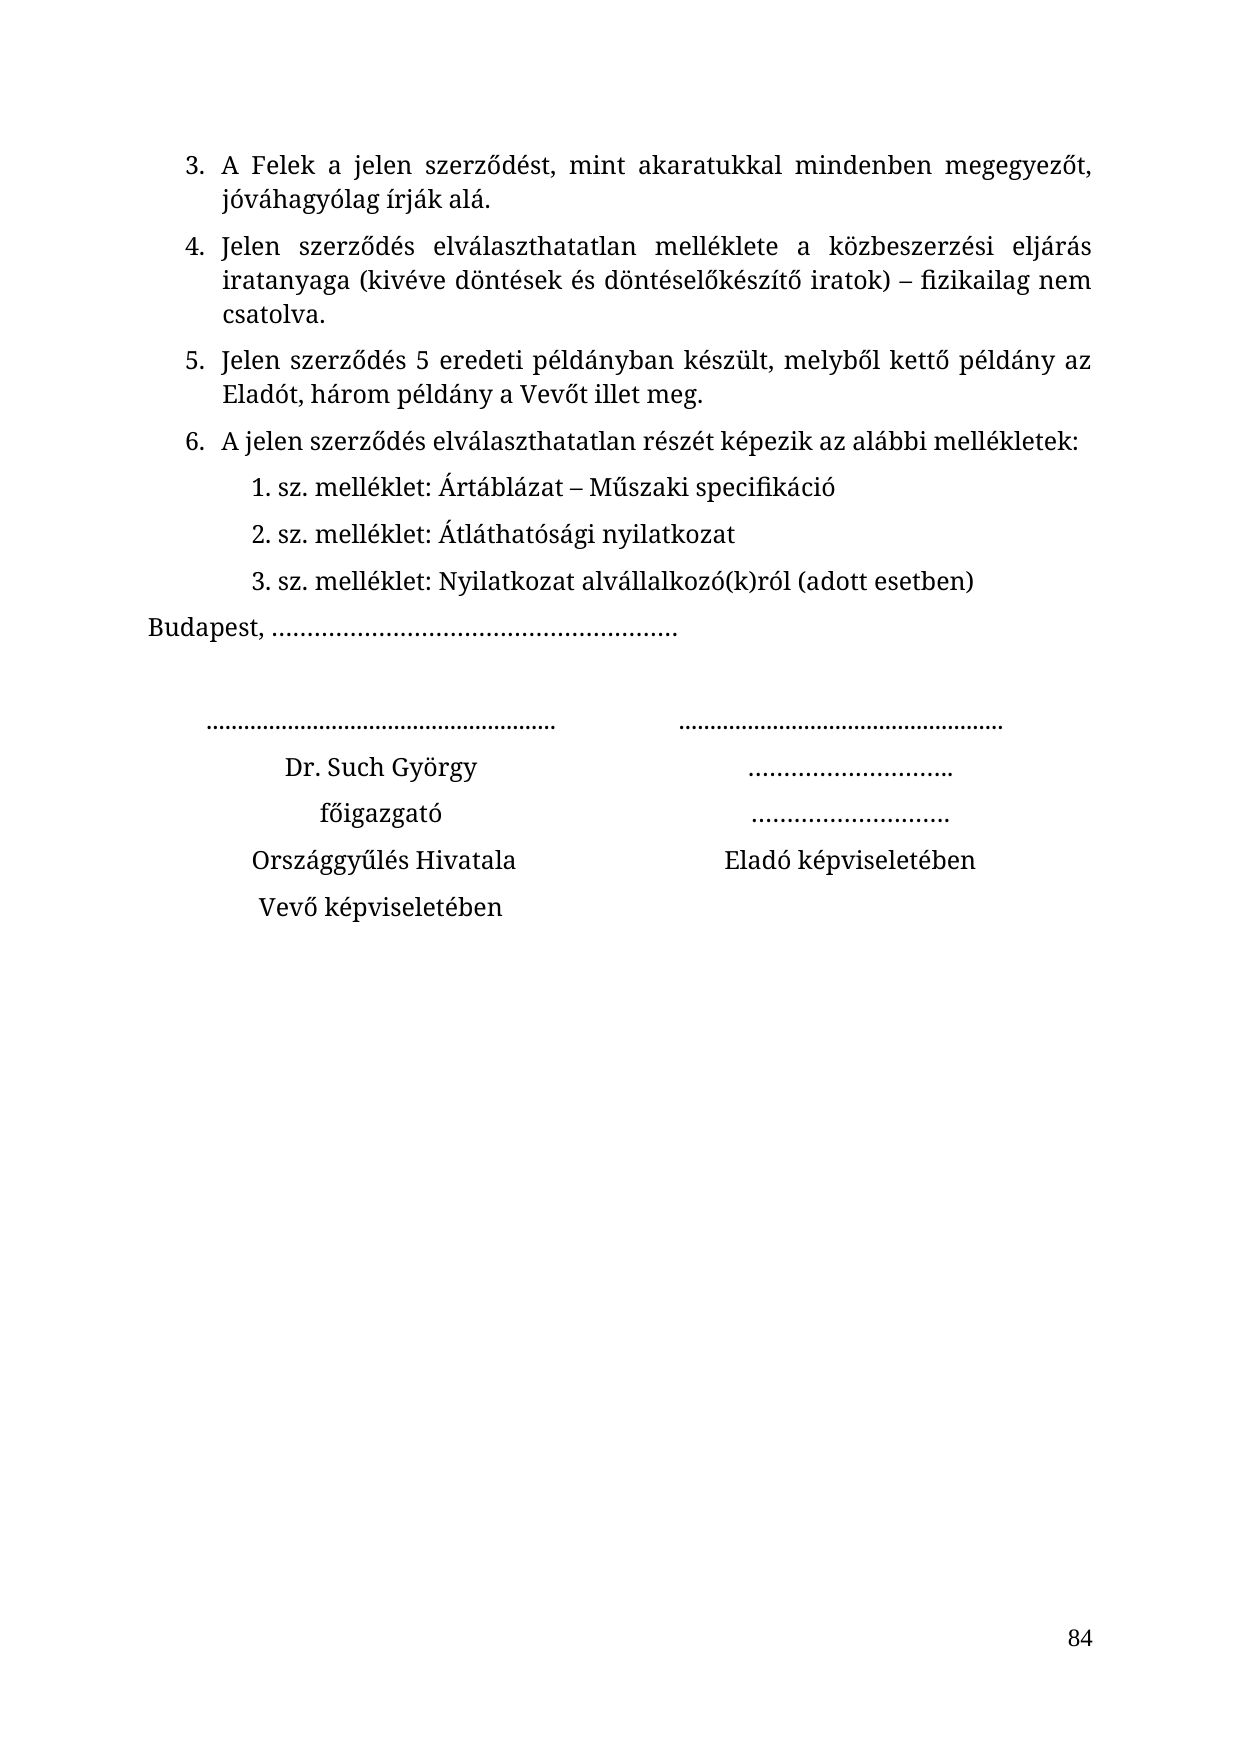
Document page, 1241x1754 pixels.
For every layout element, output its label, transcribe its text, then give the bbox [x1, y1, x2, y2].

list Jelen szerződés elválaszthatatlan melléklete a közbeszerzési eljárás iratanyaga (kivéve döntések és döntéselőkészítő iratok) – fizikailag nem csatolva. [185, 228, 1093, 330]
list Jelen szerződés 5 eredeti példányban készült, melyből kettő példány az Eladót, három példány a Vevőt illet meg. [185, 343, 1093, 411]
text 1. sz. melléklet: Ártáblázat – Műszaki specifikáció [251, 470, 1093, 504]
list A jelen szerződés elválaszthatatlan részét képezik az alábbi mellékletek: [185, 423, 1093, 458]
table_header ........................................................ Dr. Such György főigazgató Országgyűlés Hivatala Vevő képviseletében [159, 656, 603, 936]
list A Felek a jelen szerződést, mint akaratukkal mindenben megegyezőt, jóváhagyólag írják alá. [185, 148, 1093, 216]
text 2. sz. melléklet: Átláthatósági nyilatkozat [251, 517, 1093, 551]
table_header .................................................... ……………………….. ………………………. Eladó képviseletében [603, 656, 1047, 936]
text Budapest, ………………………………………………… [148, 610, 1093, 644]
text 3. sz. melléklet: Nyilatkozat alvállalkozó(k)ról (adott esetben) [251, 563, 1093, 597]
